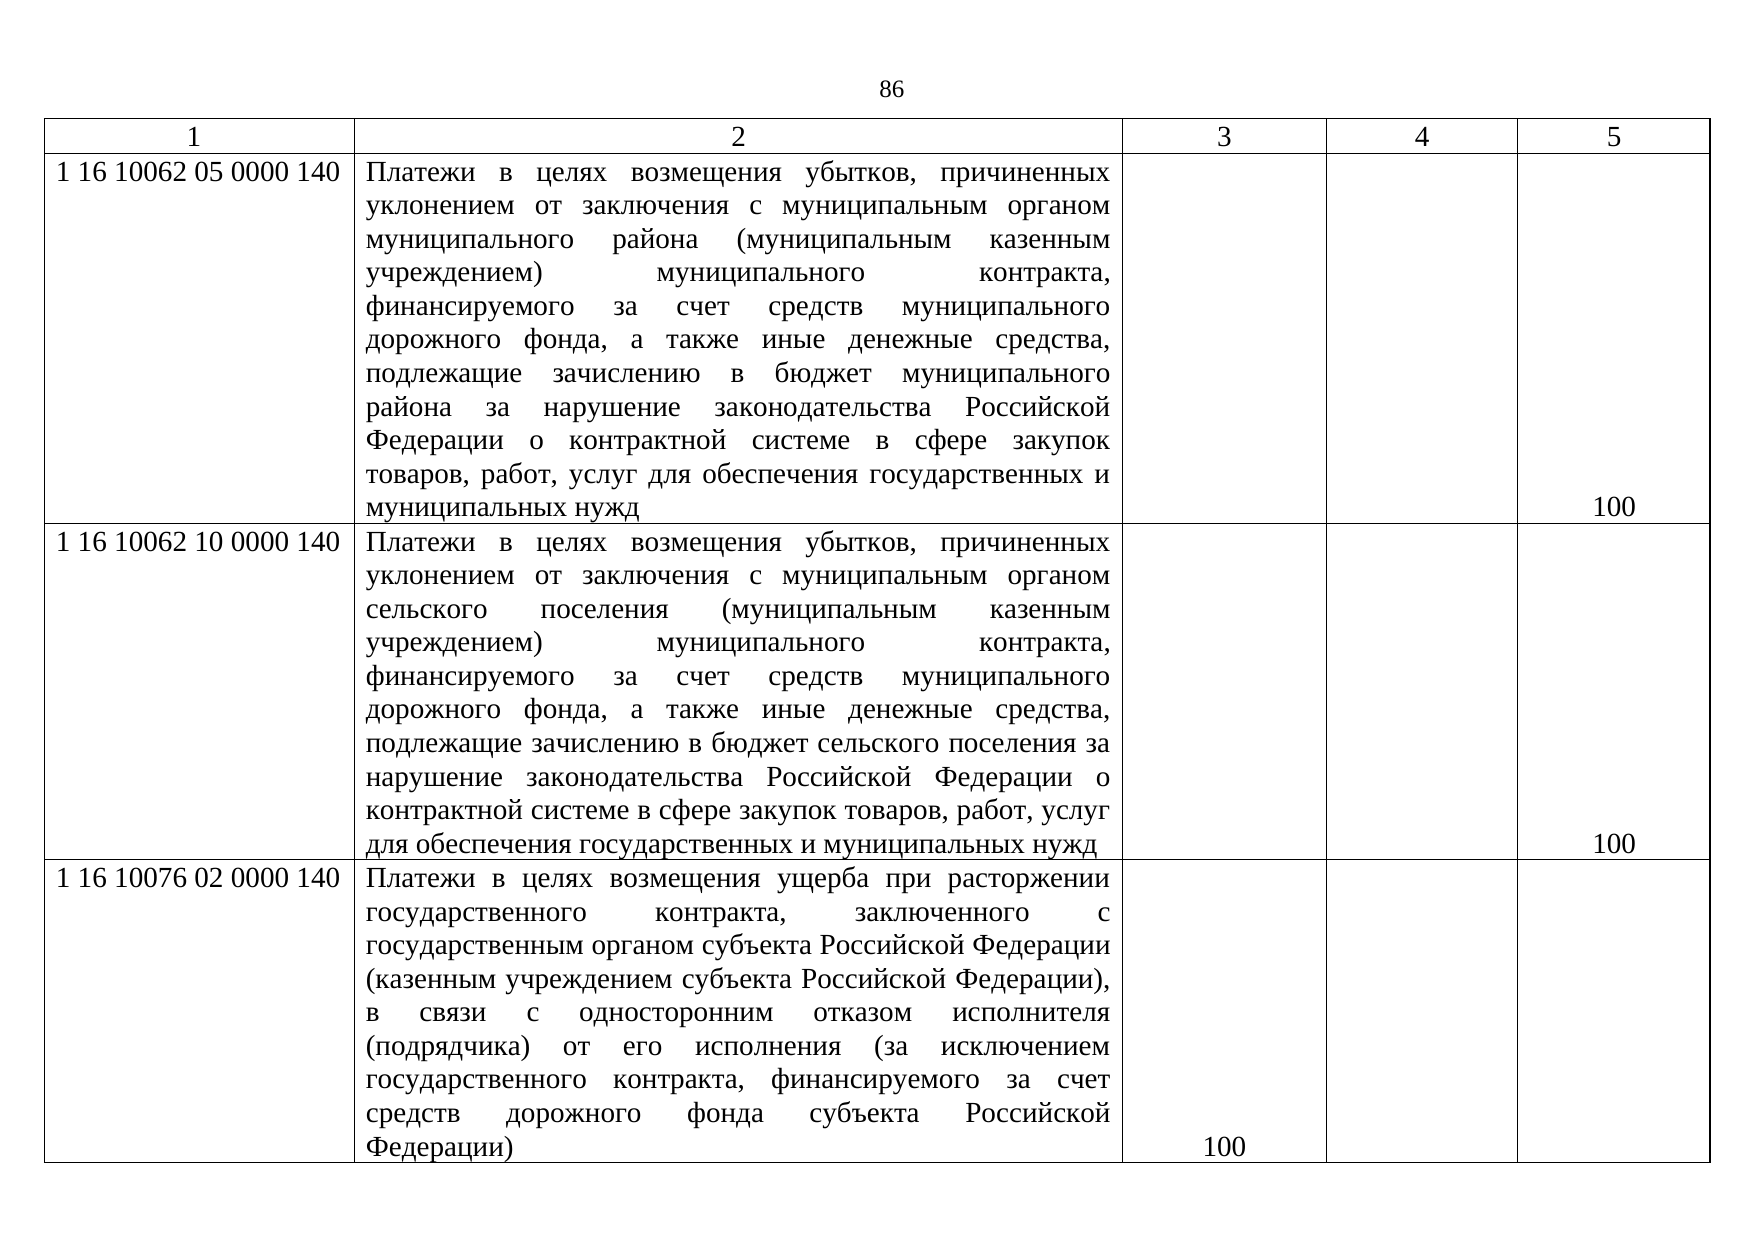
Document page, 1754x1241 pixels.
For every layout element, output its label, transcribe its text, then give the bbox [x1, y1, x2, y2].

table_cell 1 16 10076 02 0000 140 [45, 860, 354, 1162]
table_header 5 [1518, 119, 1709, 153]
table_header 4 [1327, 119, 1517, 153]
table_cell [1327, 524, 1517, 859]
table_cell Платежи в целях возмещения ущерба при расторжении государственного контракта, заключенного с государственным органом субъекта Российской Федерации (казенным учреждением субъекта Российской Федерации), в связи с односторонним отказом исполнителя (подрядчика) от его исполнения (за исключением государственного контракта, финансируемого за счет средств дорожного фонда субъекта Российской Федерации) [355, 860, 1122, 1162]
table_cell 1 16 10062 10 0000 140 [45, 524, 354, 859]
table_cell [1123, 524, 1326, 859]
table_cell 100 [1518, 154, 1709, 523]
table_header 1 [45, 119, 354, 153]
table_header 3 [1123, 119, 1326, 153]
table_cell 1 16 10062 05 0000 140 [45, 154, 354, 523]
table_cell [1123, 154, 1326, 523]
table_cell Платежи в целях возмещения убытков, причиненных уклонением от заключения с муниципальным органом муниципального района (муниципальным казенным учреждением) муниципального контракта, финансируемого за счет средств муниципального дорожного фонда, а также иные денежные средства, подлежащие зачислению в бюджет муниципального района за нарушение законодательства Российской Федерации о контрактной системе в сфере закупок товаров, работ, услуг для обеспечения государственных и муниципальных нужд [355, 154, 1122, 523]
table_header 2 [355, 119, 1122, 153]
table_cell [1327, 860, 1517, 1162]
table_cell [1518, 860, 1709, 1162]
table_cell 100 [1123, 860, 1326, 1162]
table_cell 100 [1518, 524, 1709, 859]
table_cell Платежи в целях возмещения убытков, причиненных уклонением от заключения с муниципальным органом сельского поселения (муниципальным казенным учреждением) муниципального контракта, финансируемого за счет средств муниципального дорожного фонда, а также иные денежные средства, подлежащие зачислению в бюджет сельского поселения за нарушение законодательства Российской Федерации о контрактной системе в сфере закупок товаров, работ, услуг для обеспечения государственных и муниципальных нужд [355, 524, 1122, 859]
table_cell [1327, 154, 1517, 523]
